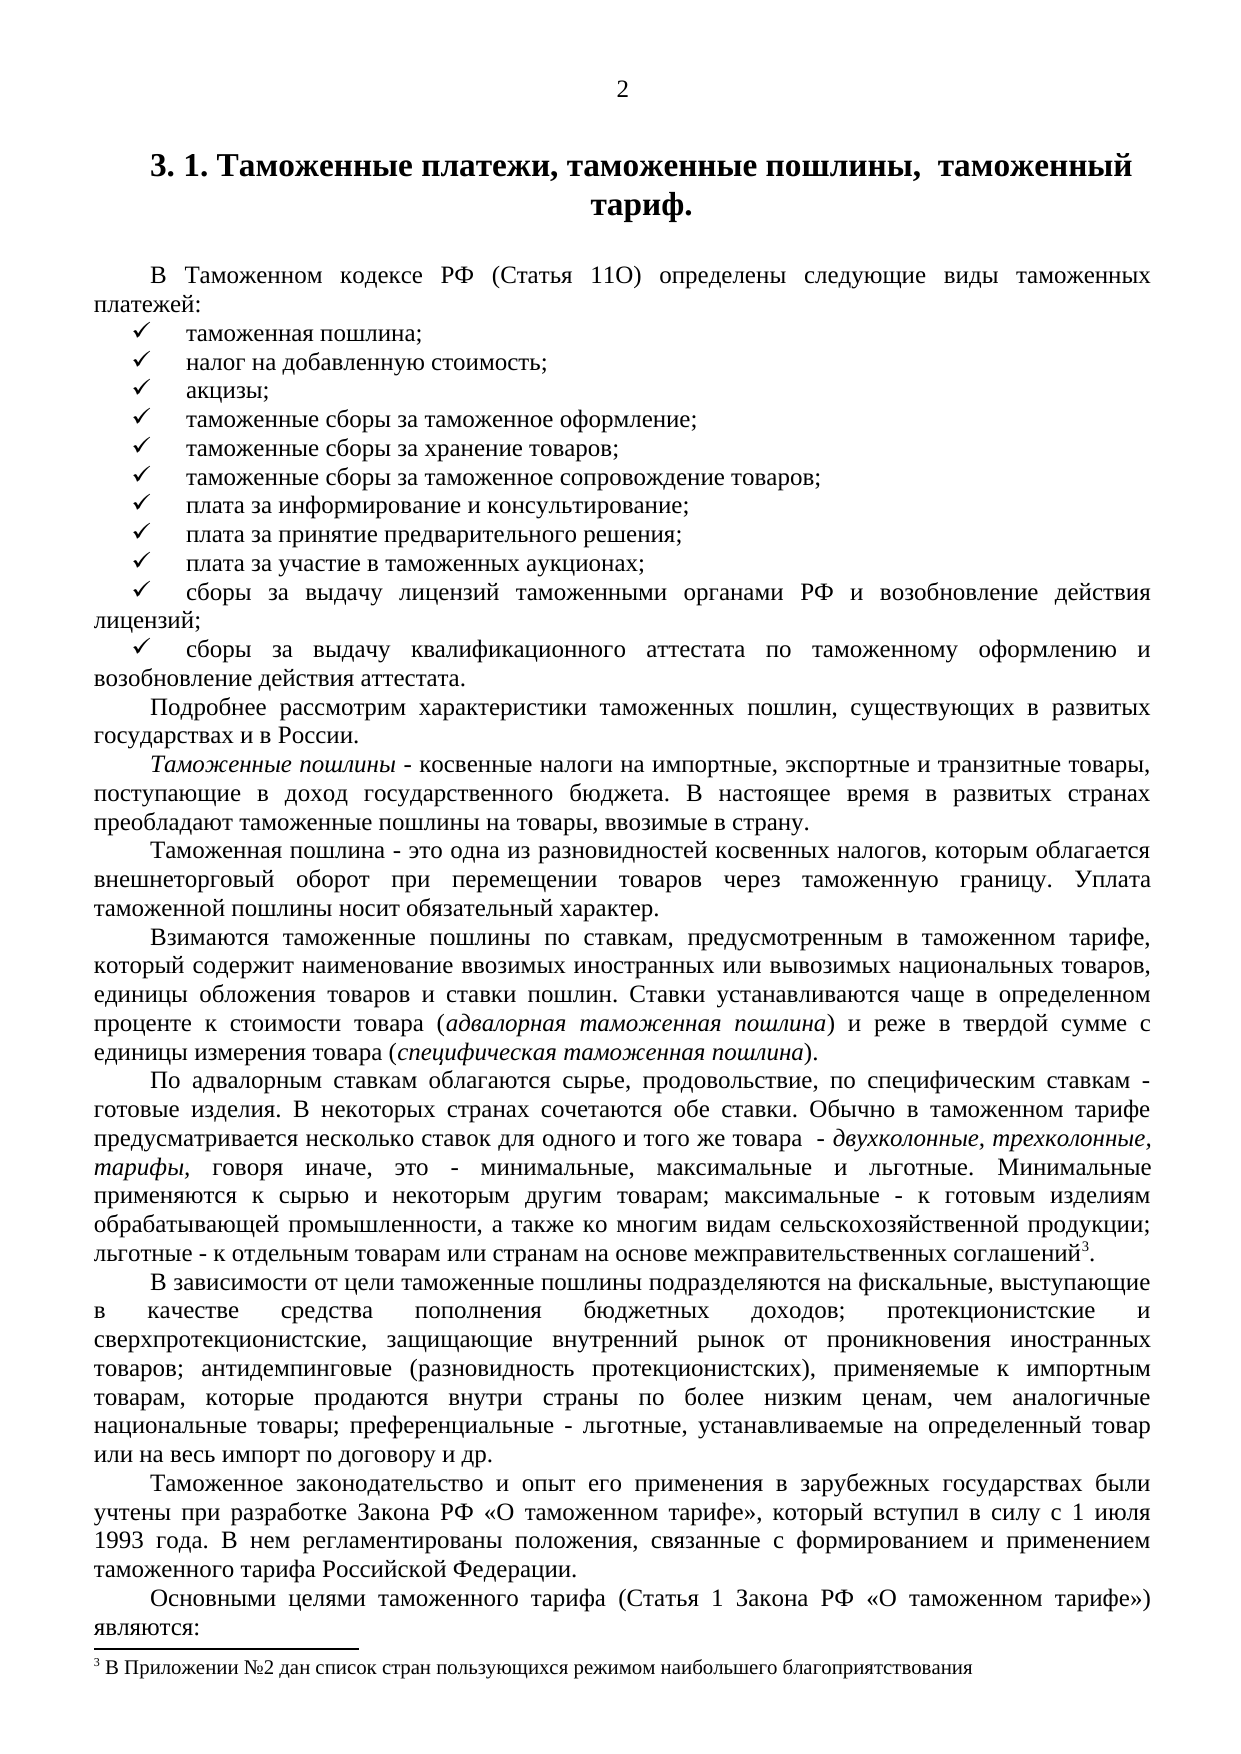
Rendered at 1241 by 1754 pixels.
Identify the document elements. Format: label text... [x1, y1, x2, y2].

text В зависимости от цели таможенные пошлины подразделяются на фискальные, выступающие в качестве средства пополнения бюджетных доходов; протекционистские и сверхпротекционистские, защищающие внутренний рынок от проникновения иностранных товаров; антидемпинговые (разновидность протекционистских), применяемые к импортным товарам, которые продаются внутри страны по более низким ценам, чем аналогичные национальные товары; преференциальные - льготные, устанавливаемые на определенный товар или на весь импорт по договору и др. [94, 1267, 1152, 1468]
text Таможенные пошлины - косвенные налоги на импортные, экспортные и транзитные товары, поступающие в доход государственного бюджета. В настоящее время в развитых странах преобладают таможенные пошлины на товары, ввозимые в страну. [94, 749, 1152, 836]
text Взимаются таможенные пошлины по ставкам, предусмотренным в таможенном тарифе, который содержит наименование ввозимых иностранных или вывозимых национальных товаров, единицы обложения товаров и ставки пошлин. Ставки устанавливаются чаще в определенном проценте к стоимости товара (адвалорная таможенная пошлина) и реже в твердой сумме с единицы измерения товара (специфическая таможенная пошлина). [94, 922, 1152, 1066]
list плата за информирование и консультирование; [94, 491, 1152, 519]
text 3. 1. Таможенные платежи, таможенные пошлины, таможенный тариф. [131, 146, 1152, 222]
text Основными целями таможенного тарифа (Статья 1 Закона РФ «О таможенном тарифе») являются: [94, 1583, 1152, 1641]
list налог на добавленную стоимость; [94, 347, 1152, 376]
text Таможенная пошлина - это одна из разновидностей косвенных налогов, которым облагается внешнеторговый оборот при перемещении товаров через таможенную границу. Уплата таможенной пошлины носит обязательный характер. [94, 836, 1152, 922]
list плата за участие в таможенных аукционах; [94, 548, 1152, 577]
list плата за принятие предварительного решения; [94, 519, 1152, 548]
list акцизы; [94, 376, 1152, 404]
list таможенные сборы за таможенное оформление; [94, 404, 1152, 433]
text Подробнее рассмотрим характеристики таможенных пошлин, существующих в развитых государствах и в России. [94, 692, 1152, 749]
text По адвалорным ставкам облагаются сырье, продовольствие, по специфическим ставкам - готовые изделия. В некоторых странах сочетаются обе ставки. Обычно в таможенном тарифе предусматривается несколько ставок для одного и того же товара - двухколонные, трехколонные, тарифы, говоря иначе, это - минимальные, максимальные и льготные. Минимальные применяются к сырью и некоторым другим товарам; максимальные - к готовым изделиям обрабатывающей промышленности, а также ко многим видам сельскохозяйственной продукции; льготные - к отдельным товарам или странам на основе межправительственных соглашений. [94, 1066, 1152, 1267]
list таможенные сборы за хранение товаров; [94, 433, 1152, 462]
list таможенные сборы за таможенное сопровождение товаров; [94, 462, 1152, 491]
list сборы за выдачу лицензий таможенными органами РФ и возобновление действия лицензий; [94, 577, 1152, 634]
list таможенная пошлина; [94, 318, 1152, 347]
list сборы за выдачу квалификационного аттестата по таможенному оформлению и возобновление действия аттестата. [94, 634, 1152, 692]
text Таможенное законодательство и опыт его применения в зарубежных государствах были учтены при разработке Закона РФ «О таможенном тарифе», который вступил в силу с 1 июля 1993 года. В нем регламентированы положения, связанные с формированием и применением таможенного тарифа Российской Федерации. [94, 1468, 1152, 1583]
text В Таможенном кодексе РФ (Статья 11О) определены следующие виды таможенных платежей: [94, 261, 1152, 318]
